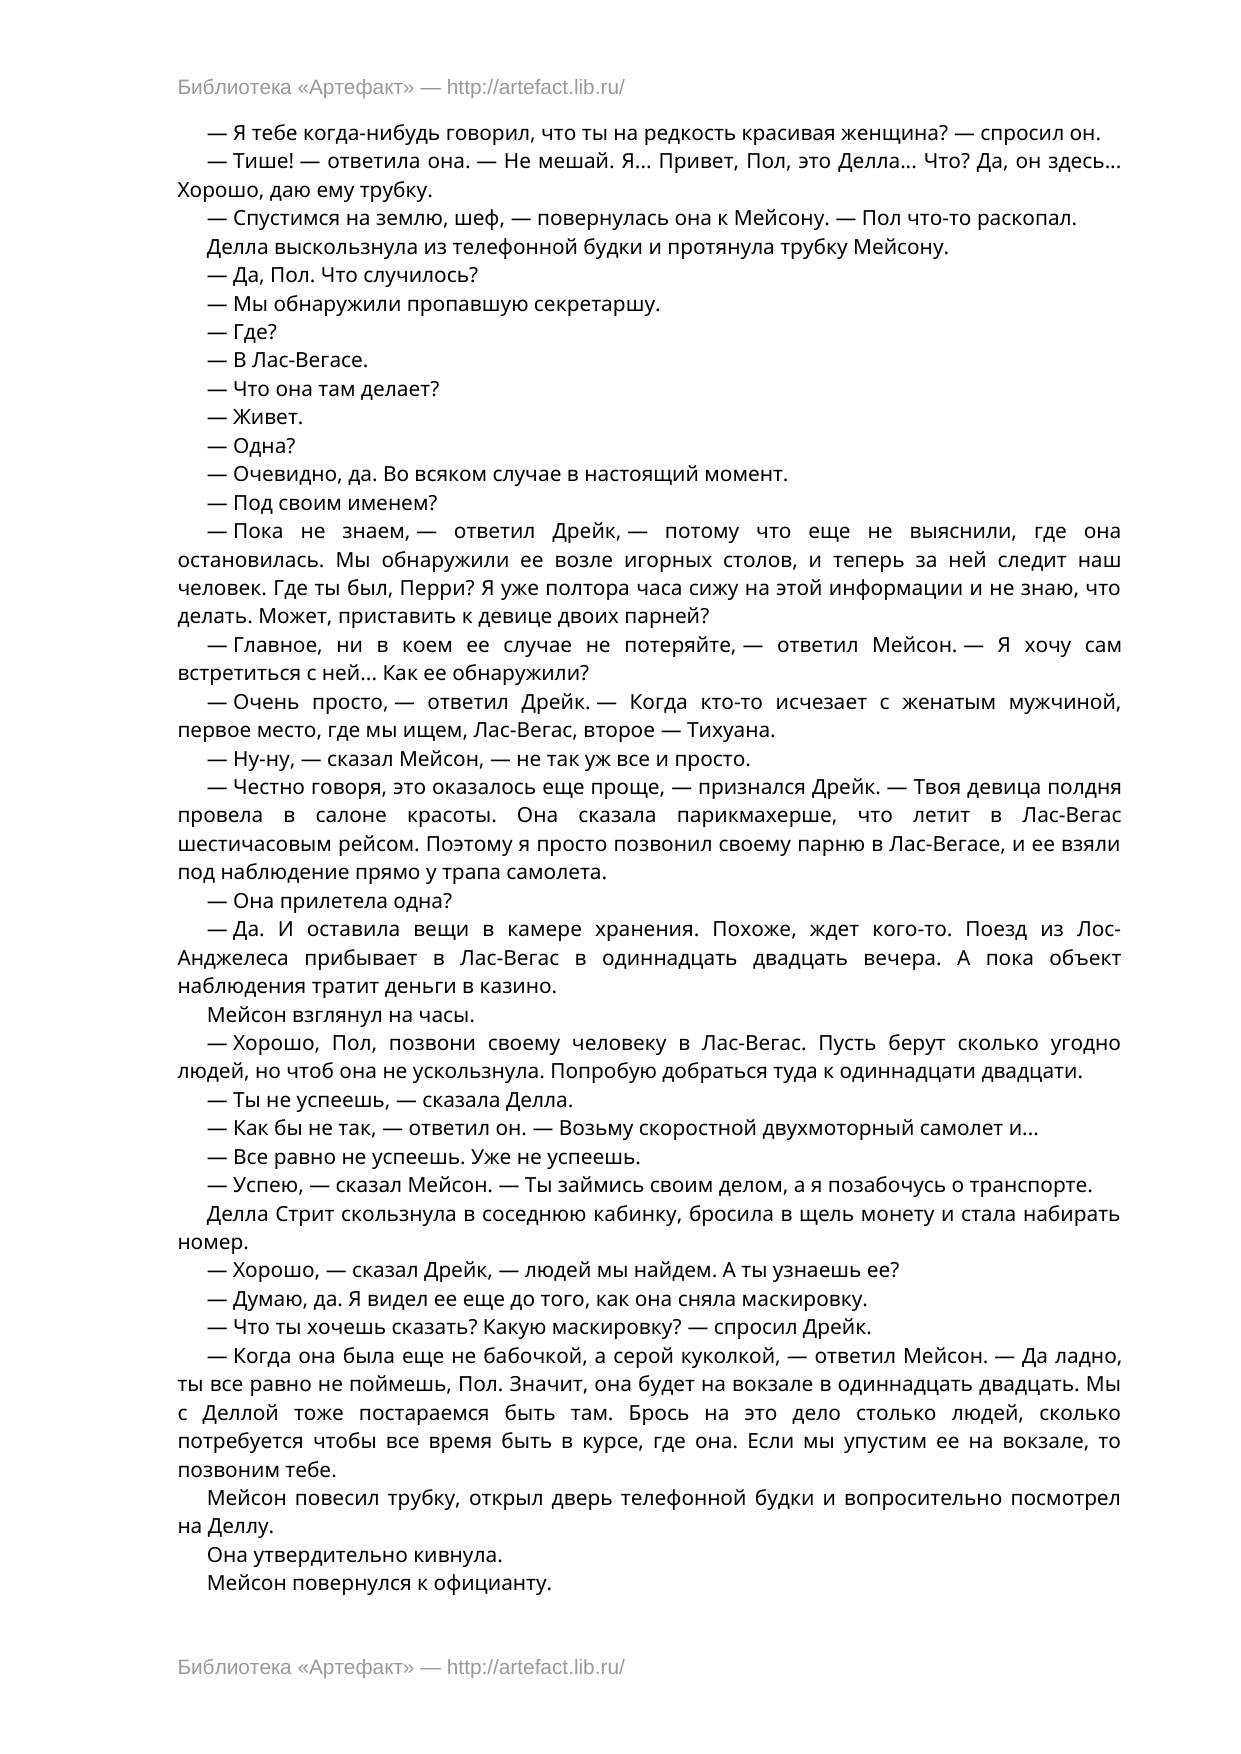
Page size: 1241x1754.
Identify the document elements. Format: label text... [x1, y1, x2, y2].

text — Я тебе когда-нибудь говорил, что ты на редкость красивая женщина? — спросил он. [177, 118, 1122, 147]
text — Она прилетела одна? [177, 886, 1122, 914]
text — Очень просто, — ответил Дрейк. — Когда кто-то исчезает с женатым мужчиной, первое место, где мы ищем, Лас-Вегас, второе — Тихуана. [177, 687, 1122, 744]
text — Хорошо, Пол, позвони своему человеку в Лас-Вегас. Пусть берут сколько угодно людей, но чтоб она не ускользнула. Попробую добраться туда к одиннадцати двадцати. [177, 1028, 1122, 1085]
text Она утвердительно кивнула. [177, 1540, 1122, 1568]
text — Живет. [177, 402, 1122, 431]
text — Ну-ну, — сказал Мейсон, — не так уж все и просто. [177, 744, 1122, 772]
text — Где? [177, 317, 1122, 346]
text — Да, Пол. Что случилось? [177, 260, 1122, 289]
text — Да. И оставила вещи в камере хранения. Похоже, ждет кого-то. Поезд из Лос-Анджелеса прибывает в Лас-Вегас в одиннадцать двадцать вечера. А пока объект наблюдения тратит деньги в казино. [177, 914, 1122, 1000]
text — Пока не знаем, — ответил Дрейк, — потому что еще не выяснили, где она остановилась. Мы обнаружили ее возле игорных столов, и теперь за ней следит наш человек. Где ты был, Перри? Я уже полтора часа сижу на этой информации и не знаю, что делать. Может, приставить к девице двоих парней? [177, 516, 1122, 630]
text — Когда она была еще не бабочкой, а серой куколкой, — ответил Мейсон. — Да ладно, ты все равно не поймешь, Пол. Значит, она будет на вокзале в одиннадцать двадцать. Мы с Деллой тоже постараемся быть там. Брось на это дело столько людей, сколько потребуется чтобы все время быть в курсе, где она. Если мы упустим ее на вокзале, то позвоним тебе. [177, 1341, 1122, 1483]
text — Главное, ни в коем ее случае не потеряйте, — ответил Мейсон. — Я хочу сам встретиться с ней... Как ее обнаружили? [177, 630, 1122, 687]
text — Под своим именем? [177, 488, 1122, 516]
text — Все равно не успеешь. Уже не успеешь. [177, 1142, 1122, 1170]
text — Хорошо, — сказал Дрейк, — людей мы найдем. А ты узнаешь ее? [177, 1256, 1122, 1284]
text — Что ты хочешь сказать? Какую маскировку? — спросил Дрейк. [177, 1312, 1122, 1341]
text Мейсон повесил трубку, открыл дверь телефонной будки и вопросительно посмотрел на Деллу. [177, 1483, 1122, 1540]
text — Успею, — сказал Мейсон. — Ты займись своим делом, а я позабочусь о транспорте. [177, 1170, 1122, 1199]
text — Спустимся на землю, шеф, — повернулась она к Мейсону. — Пол что-то раскопал. [177, 203, 1122, 232]
text Делла Стрит скользнула в соседнюю кабинку, бросила в щель монету и стала набирать номер. [177, 1199, 1122, 1256]
text Делла выскользнула из телефонной будки и протянула трубку Мейсону. [177, 232, 1122, 260]
text — Думаю, да. Я видел ее еще до того, как она сняла маскировку. [177, 1284, 1122, 1312]
text Мейсон взглянул на часы. [177, 1000, 1122, 1028]
text — Очевидно, да. Во всяком случае в настоящий момент. [177, 459, 1122, 488]
text — Что она там делает? [177, 374, 1122, 402]
text Мейсон повернулся к официанту. [177, 1568, 1122, 1597]
text — Ты не успеешь, — сказала Делла. [177, 1085, 1122, 1113]
text — Одна? [177, 431, 1122, 459]
text — Тише! — ответила она. — Не мешай. Я... Привет, Пол, это Делла... Что? Да, он здесь... Хорошо, даю ему трубку. [177, 147, 1122, 203]
text — Честно говоря, это оказалось еще проще, — признался Дрейк. — Твоя девица полдня провела в салоне красоты. Она сказала парикмахерше, что летит в Лас-Вегас шестичасовым рейсом. Поэтому я просто позвонил своему парню в Лас-Вегасе, и ее взяли под наблюдение прямо у трапа самолета. [177, 772, 1122, 886]
text — Как бы не так, — ответил он. — Возьму скоростной двухмоторный самолет и... [177, 1113, 1122, 1142]
text — В Лас-Вегасе. [177, 346, 1122, 374]
text — Мы обнаружили пропавшую секретаршу. [177, 289, 1122, 317]
